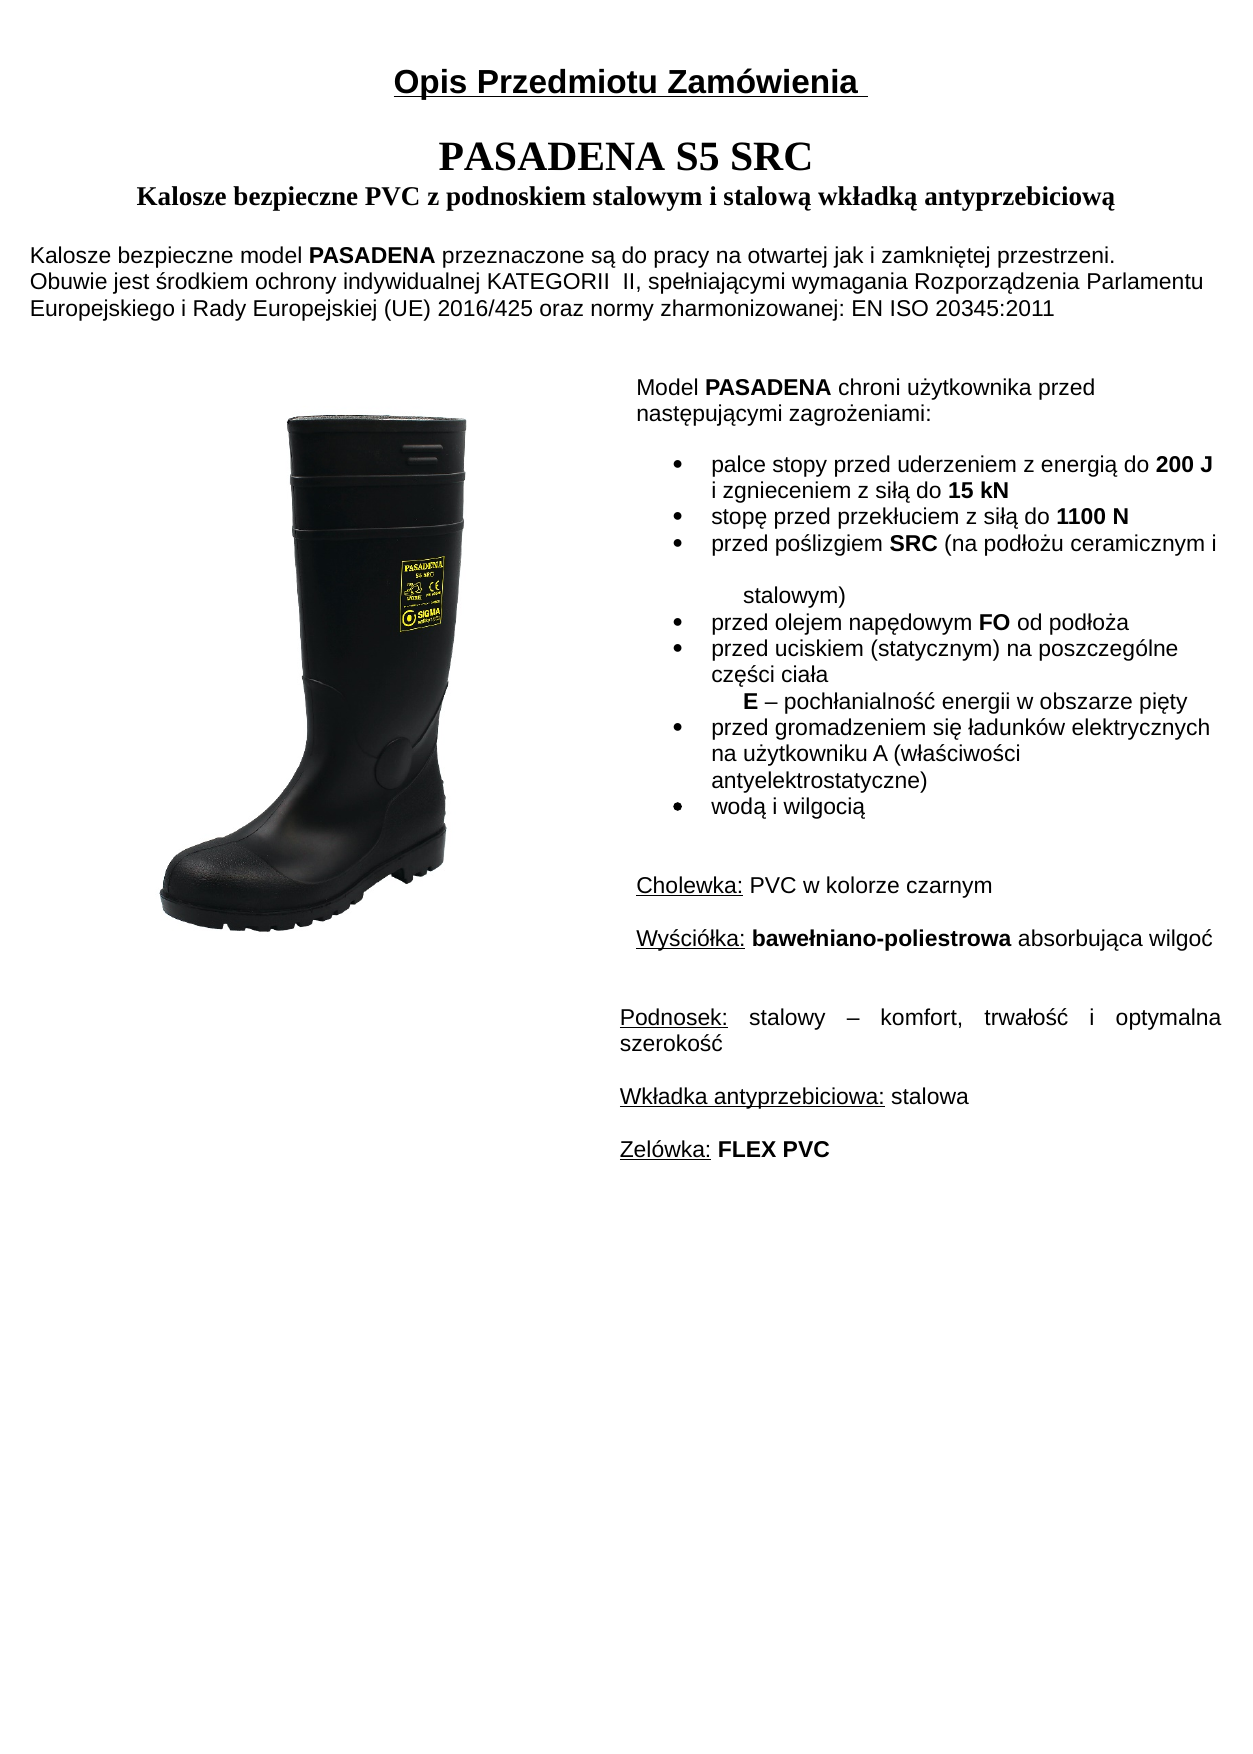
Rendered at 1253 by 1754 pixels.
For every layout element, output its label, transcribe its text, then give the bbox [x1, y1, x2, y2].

text Zelówka: FLEX PVC [619, 1109, 1222, 1162]
picture [29, 373, 617, 961]
text Model PASADENA chroni użytkownika przed następującymi zagrożeniami: [29, 321, 1222, 451]
list przed uciskiem (statycznym) na poszczególne części ciała E – pochłanialność energii w obszarze pięty [617, 635, 1222, 714]
text Cholewka: PVC w kolorze czarnym [617, 846, 1222, 898]
text Podnosek: stalowy – komfort, trwałość i optymalna szerokość [619, 951, 1222, 1057]
text PASADENA S5 SRC Kalosze bezpieczne PVC z podnoskiem stalowym i stalową wkładką antyprzebiciową [29, 101, 1222, 211]
text Kalosze bezpieczne model PASADENA przeznaczone są do pracy na otwartej jak i zamkniętej przestrzeni. [29, 242, 1222, 268]
list przed poślizgiem SRC (na podłożu ceramicznym i stalowym) [617, 529, 1222, 609]
list palce stopy przed uderzeniem z energią do 200 J i zgnieceniem z siłą do 15 kN [617, 451, 1222, 503]
text Wyściółka: bawełniano-poliestrowa absorbująca wilgoć [617, 898, 1222, 951]
text Obuwie jest środkiem ochrony indywidualnej KATEGORII II, spełniającymi wymagania Rozporządzenia Parlamentu Europejskiego i Rady Europejskiej (UE) 2016/425 oraz normy zharmonizowanej: EN ISO 20345:2011 [29, 268, 1222, 321]
list przed olejem napędowym FO od podłoża [617, 609, 1222, 635]
list stopę przed przekłuciem z siłą do 1100 N [617, 503, 1222, 529]
list przed gromadzeniem się ładunków elektrycznych na użytkowniku A (właściwości antyelektrostatyczne) [617, 714, 1222, 793]
text Wkładka antyprzebiciowa: stalowa [619, 1057, 1222, 1109]
list wodą i wilgocią [617, 793, 1222, 819]
text Opis Przedmiotu Zamówienia [29, 24, 1222, 101]
